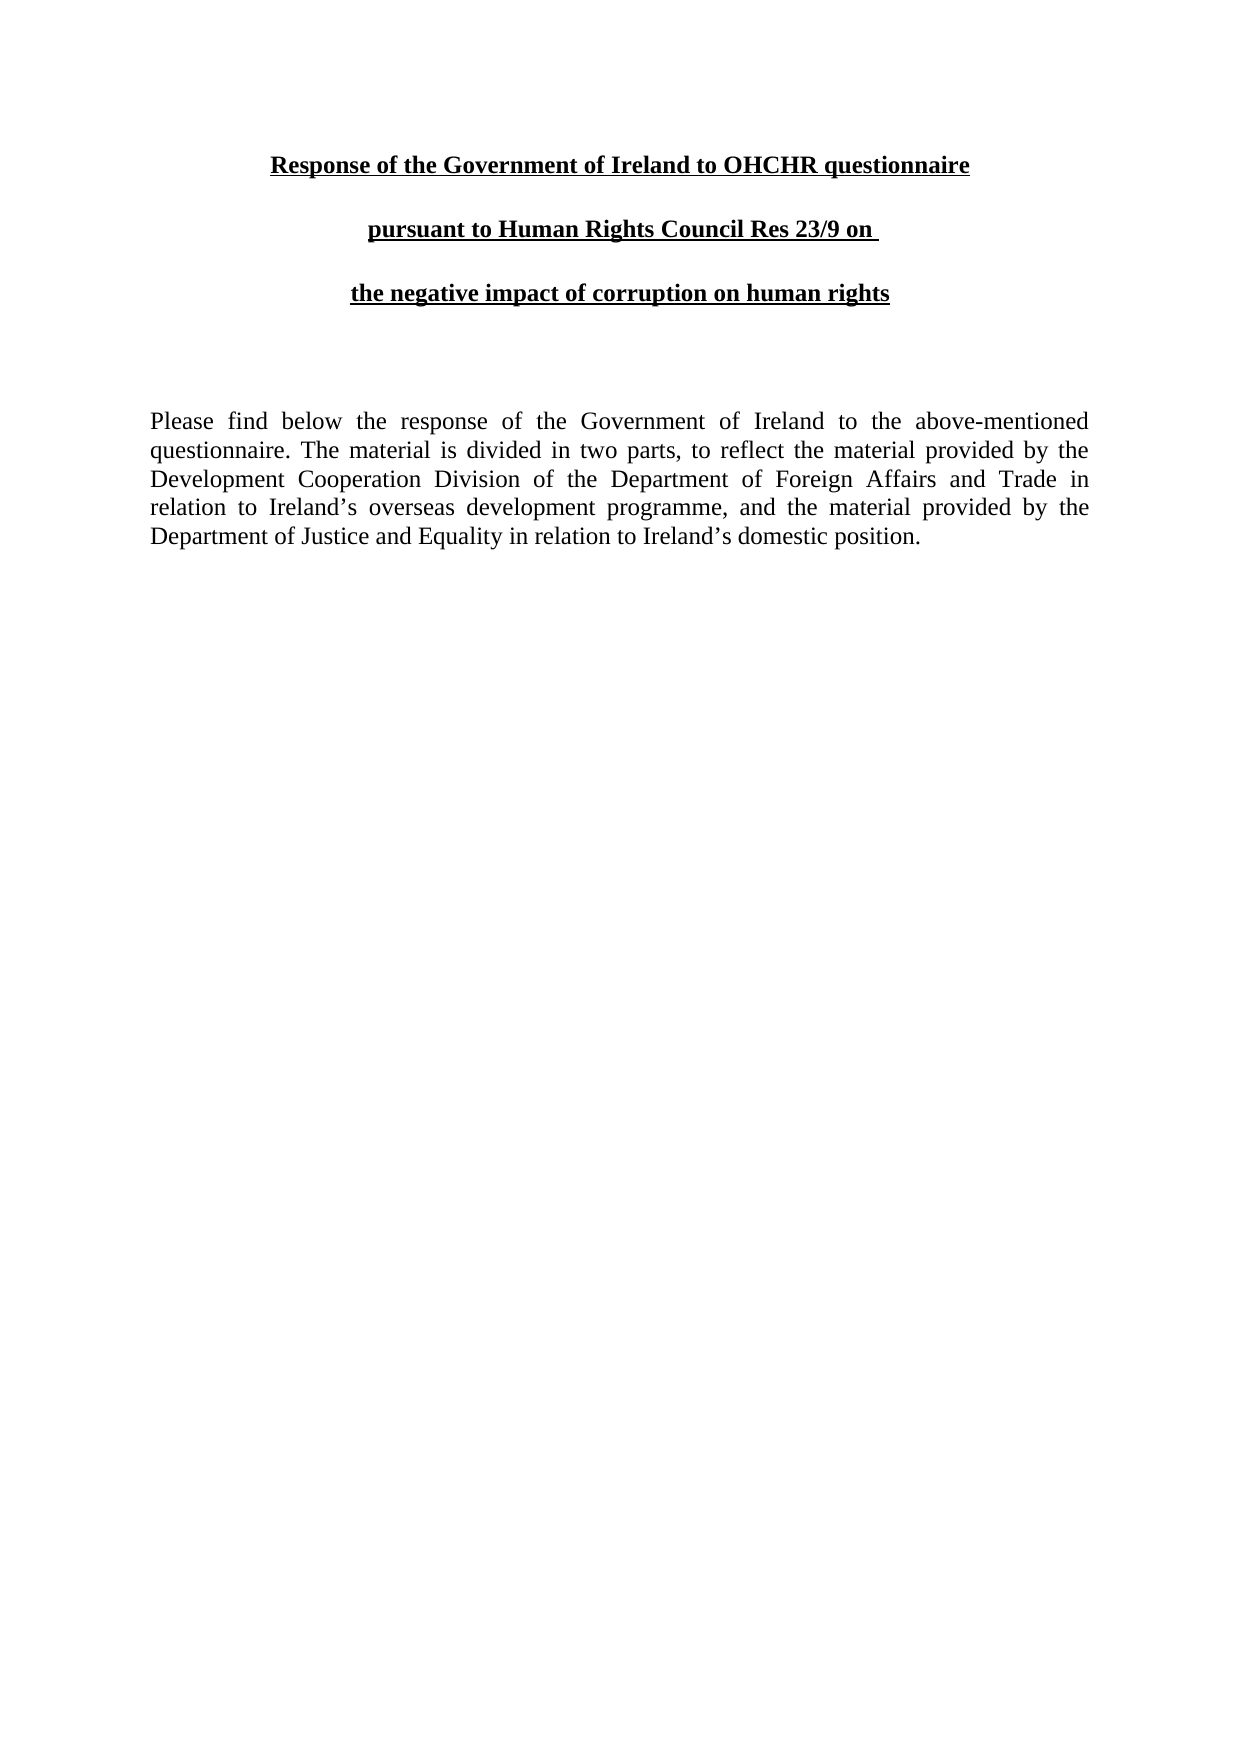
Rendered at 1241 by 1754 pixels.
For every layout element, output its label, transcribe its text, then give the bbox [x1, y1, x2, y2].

text the negative impact of corruption on human rights [150, 278, 1090, 307]
text Response of the Government of Ireland to OHCHR questionnaire [150, 150, 1090, 179]
text pursuant to Human Rights Council Res 23/9 on [150, 214, 1090, 243]
text Please find below the response of the Government of Ireland to the above-mentioned questionnaire. The material is divided in two parts, to reflect the material provided by the Development Cooperation Division of the Department of Foreign Affairs and Trade in relation to Ireland’s overseas development programme, and the material provided by the Department of Justice and Equality in relation to Ireland’s domestic position. [150, 406, 1090, 550]
